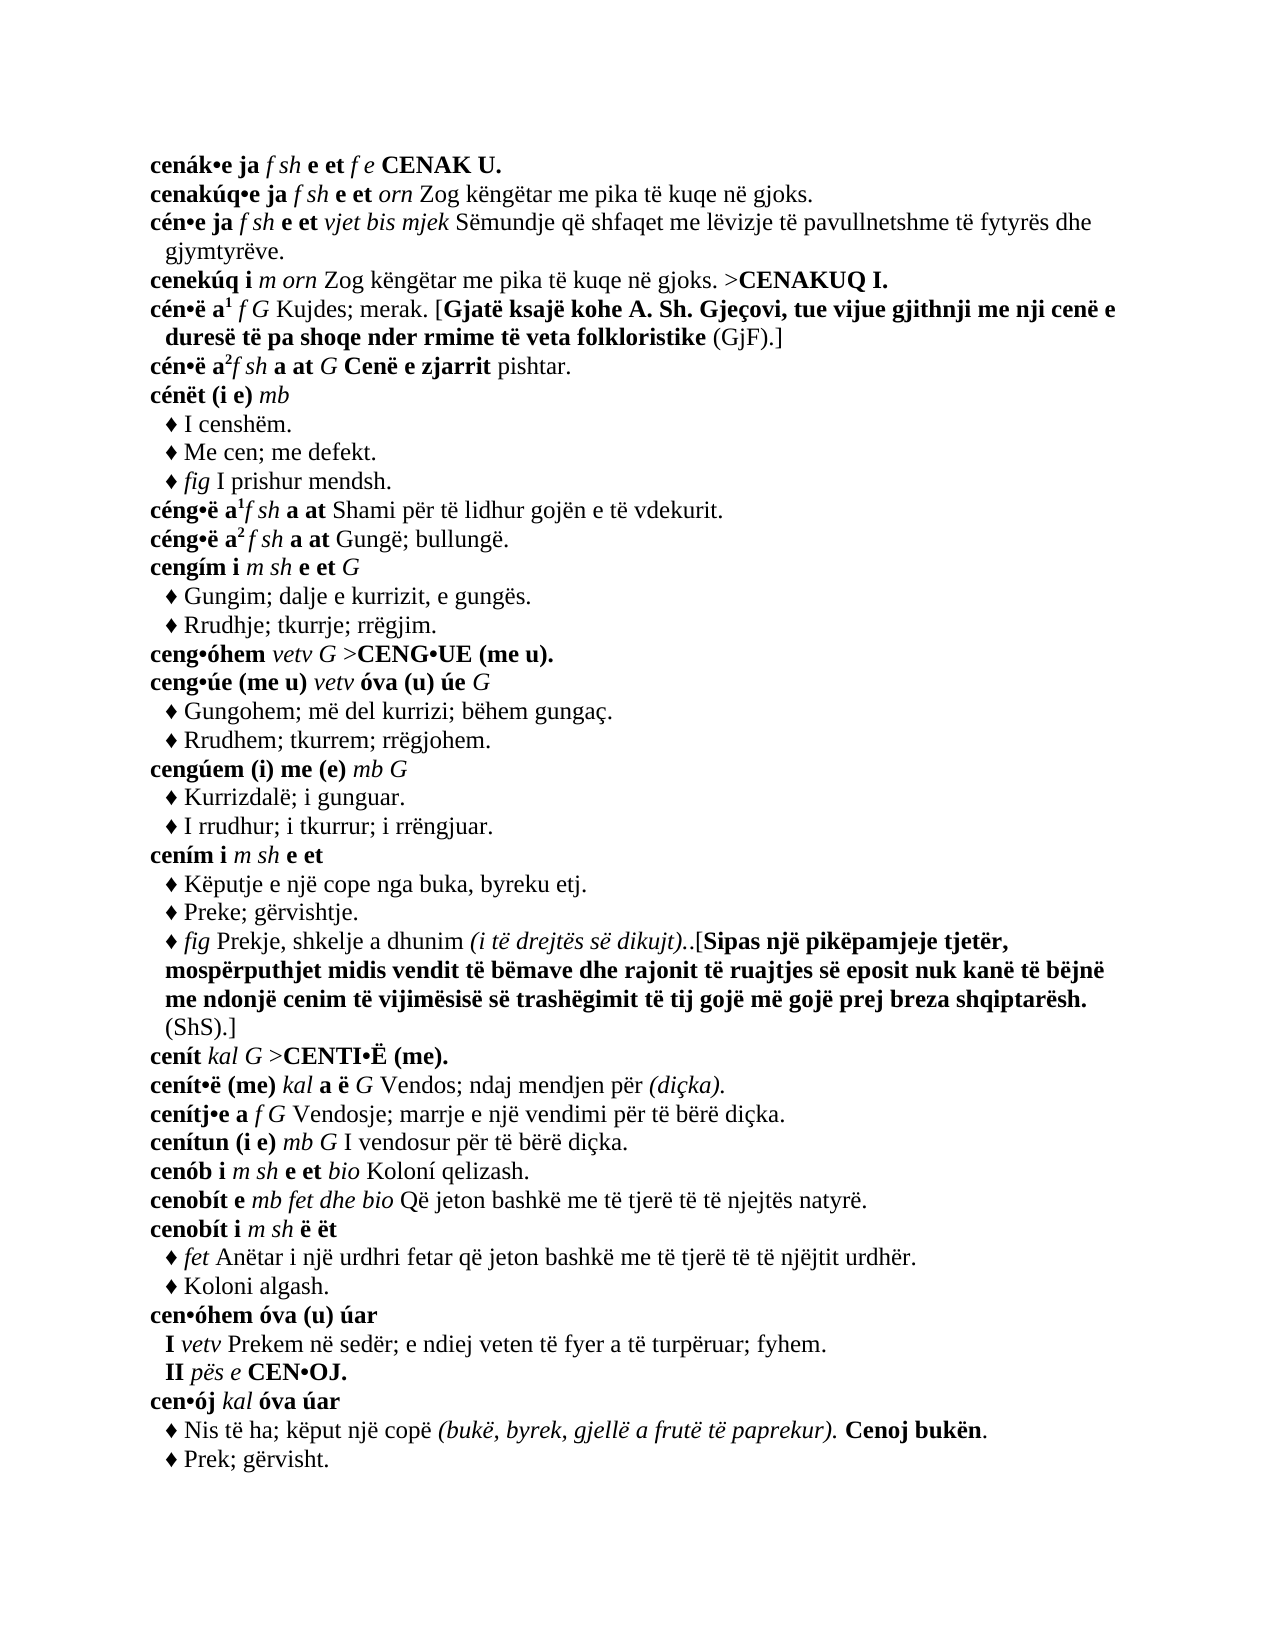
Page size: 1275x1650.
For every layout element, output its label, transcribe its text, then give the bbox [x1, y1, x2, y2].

text cenekúq i m orn Zog këngëtar me pika të kuqe në gjoks. >CENAKUQ I. [150, 265, 1120, 294]
text cenák•e ja f sh e et f e CENAK U. [150, 150, 1120, 179]
text cengúem (i) me (e) mb G [150, 754, 1120, 782]
text cenít kal G >CENTI•Ë (me). [150, 1041, 1120, 1070]
text I vetv Prekem në sedër; e ndiej veten të fyer a të turpëruar; fyhem. [150, 1329, 1120, 1357]
text ♦ Koloni algash. [150, 1271, 1120, 1300]
text cenobít i m sh ë ët [150, 1214, 1120, 1242]
text cenób i m sh e et bio Koloní qelizash. [150, 1156, 1120, 1185]
text ♦ Nis të ha; këput një copë (bukë, byrek, gjellë a frutë të paprekur). Cenoj bukën. [150, 1415, 1120, 1444]
text cengím i m sh e et G [150, 552, 1120, 581]
text cenít•ë (me) kal a ë G Vendos; ndaj mendjen për (diçka). [150, 1070, 1120, 1099]
text ♦ I rrudhur; i tkurrur; i rrëngjuar. [150, 811, 1120, 840]
text ♦ Gungim; dalje e kurrizit, e gungës. [150, 581, 1120, 610]
text cén•e ja f sh e et vjet bis mjek Sëmundje që shfaqet me lëvizje të pavullnetshme të fytyrës dhe gjymtyrëve. [150, 207, 1120, 265]
text cen•ój kal óva úar [150, 1386, 1120, 1415]
text cenítj•e a f G Vendosje; marrje e një vendimi për të bërë diçka. [150, 1099, 1120, 1127]
text ♦ Rrudhem; tkurrem; rrëgjohem. [150, 725, 1120, 754]
text cenakúq•e ja f sh e et orn Zog këngëtar me pika të kuqe në gjoks. [150, 179, 1120, 207]
text ♦ Gungohem; më del kurrizi; bëhem gungaç. [150, 696, 1120, 725]
text céng•ë a2 f sh a at Gungë; bullungë. [150, 524, 1120, 552]
text cenítun (i e) mb G I vendosur për të bërë diçka. [150, 1127, 1120, 1156]
text ♦ fig I prishur mendsh. [150, 466, 1120, 495]
text ♦ fig Prekje, shkelje a dhunim (i të drejtës së dikujt)..[Sipas një pikëpamjeje tjetër, mospërputhjet midis vendit të bëmave dhe rajonit të ruajtjes së eposit nuk kanë të bëjnë me ndonjë cenim të vijimësisë së trashëgimit të tij gojë më gojë prej breza shqiptarësh. (ShS).] [150, 926, 1120, 1041]
text cen•óhem óva (u) úar [150, 1300, 1120, 1329]
text ♦ fet Anëtar i një urdhri fetar që jeton bashkë me të tjerë të të njëjtit urdhër. [150, 1242, 1120, 1271]
text ♦ Kurrizdalë; i gunguar. [150, 782, 1120, 811]
text cénët (i e) mb [150, 380, 1120, 409]
text ceng•úe (me u) vetv óva (u) úe G [150, 667, 1120, 696]
text céng•ë a1f sh a at Shami për të lidhur gojën e të vdekurit. [150, 495, 1120, 524]
text cenobít e mb fet dhe bio Që jeton bashkë me të tjerë të të njejtës natyrë. [150, 1185, 1120, 1214]
text ♦ Prek; gërvisht. [150, 1444, 1120, 1472]
text cén•ë a1 f G Kujdes; merak. [Gjatë ksajë kohe A. Sh. Gjeçovi, tue vijue gjithnji me nji cenë e duresë të pa shoqe nder rmime të veta folkloristike (GjF).] [150, 294, 1120, 351]
text ♦ Me cen; me defekt. [150, 437, 1120, 466]
text ♦ Këputje e një cope nga buka, byreku etj. [150, 869, 1120, 897]
text ceng•óhem vetv G >CENG•UE (me u). [150, 639, 1120, 667]
text ♦ I censhëm. [150, 409, 1120, 437]
text cením i m sh e et [150, 840, 1120, 869]
text II pës e CEN•OJ. [150, 1357, 1120, 1386]
text cén•ë a2f sh a at G Cenë e zjarrit pishtar. [150, 351, 1120, 380]
text ♦ Preke; gërvishtje. [150, 897, 1120, 926]
text ♦ Rrudhje; tkurrje; rrëgjim. [150, 610, 1120, 639]
